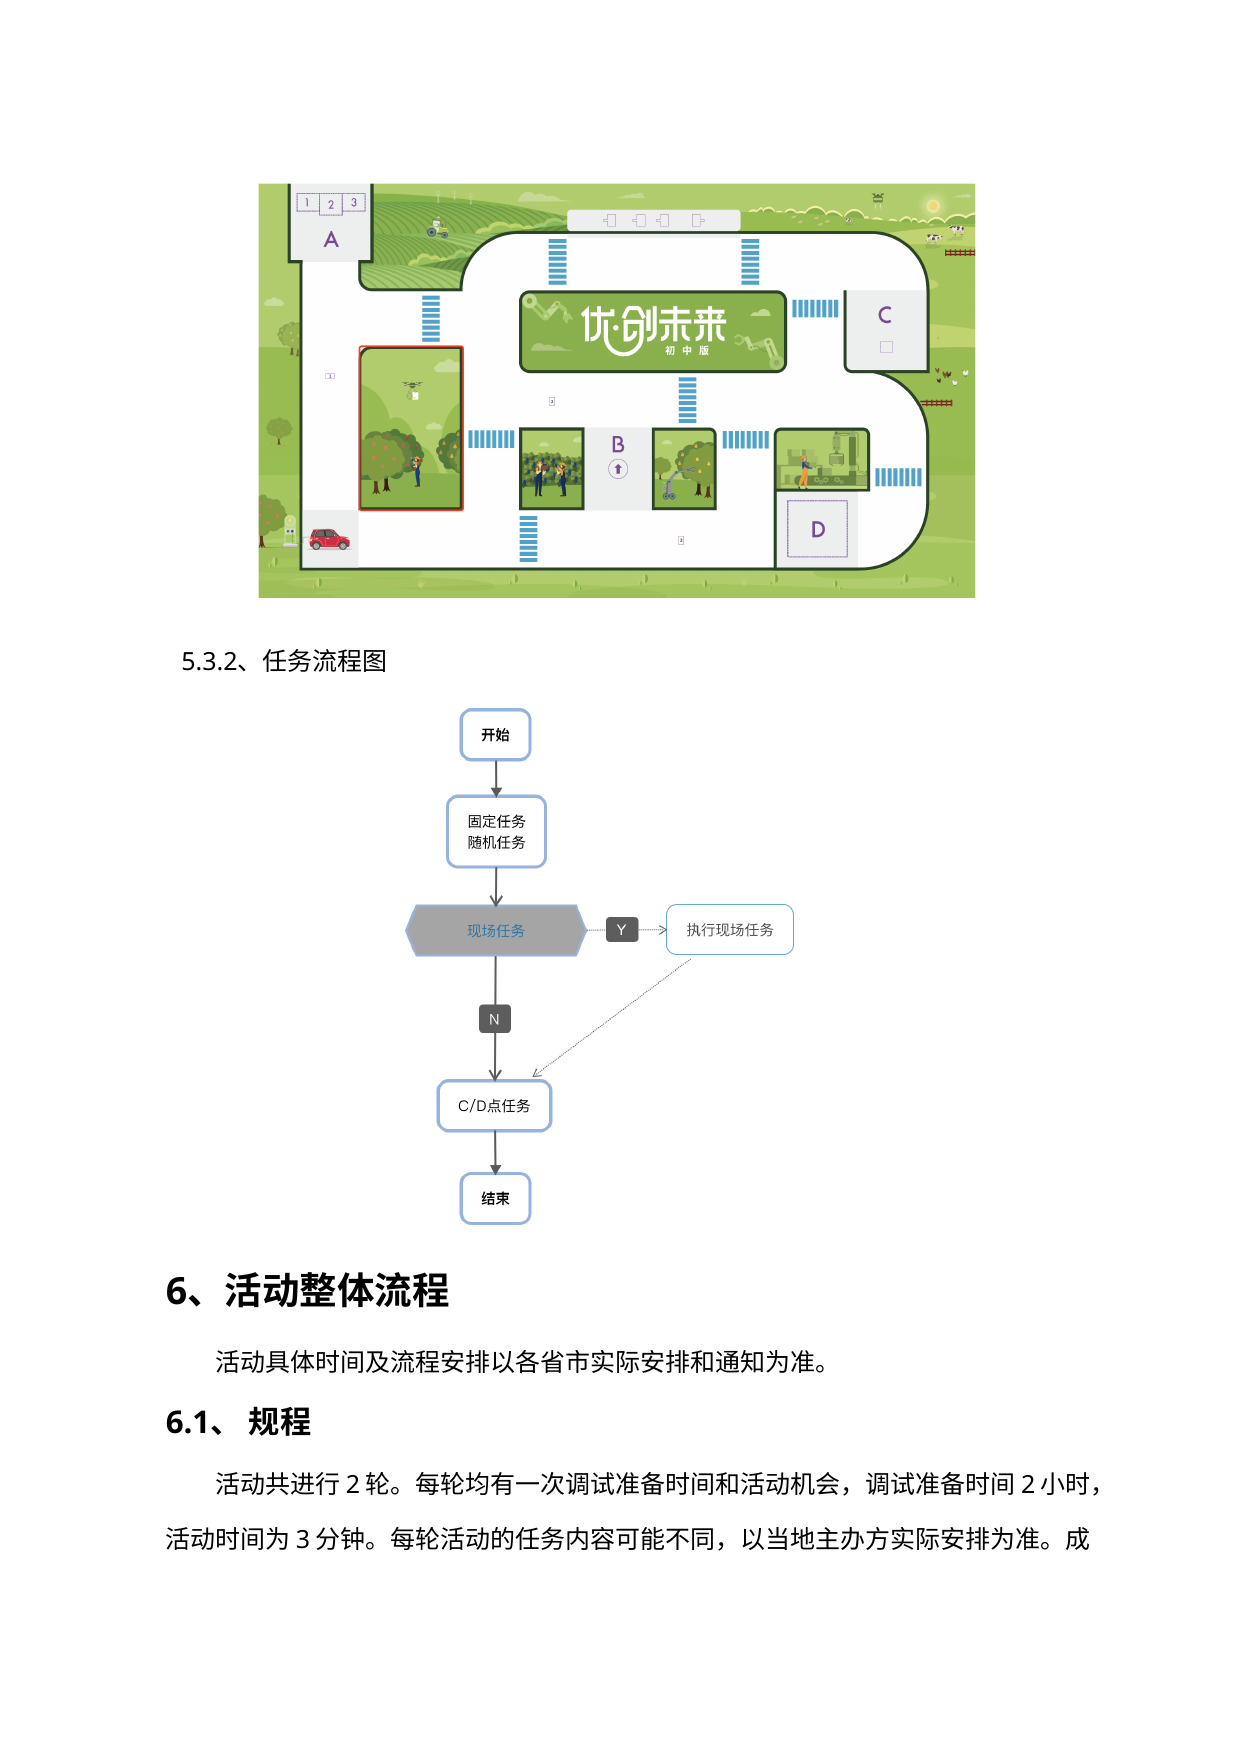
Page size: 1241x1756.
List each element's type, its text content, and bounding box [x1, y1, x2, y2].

subtitle 6、活动整体流程 [166, 1261, 1090, 1315]
subtitle 6.1、 规程 [166, 1397, 1090, 1442]
list 活动具体时间及流程安排以各省市实际安排和通知为准。 [166, 1342, 1090, 1379]
text 5.3.2、任务流程图 [131, 642, 1065, 678]
picture [364, 685, 833, 1255]
picture [258, 183, 976, 598]
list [166, 1465, 1090, 1556]
